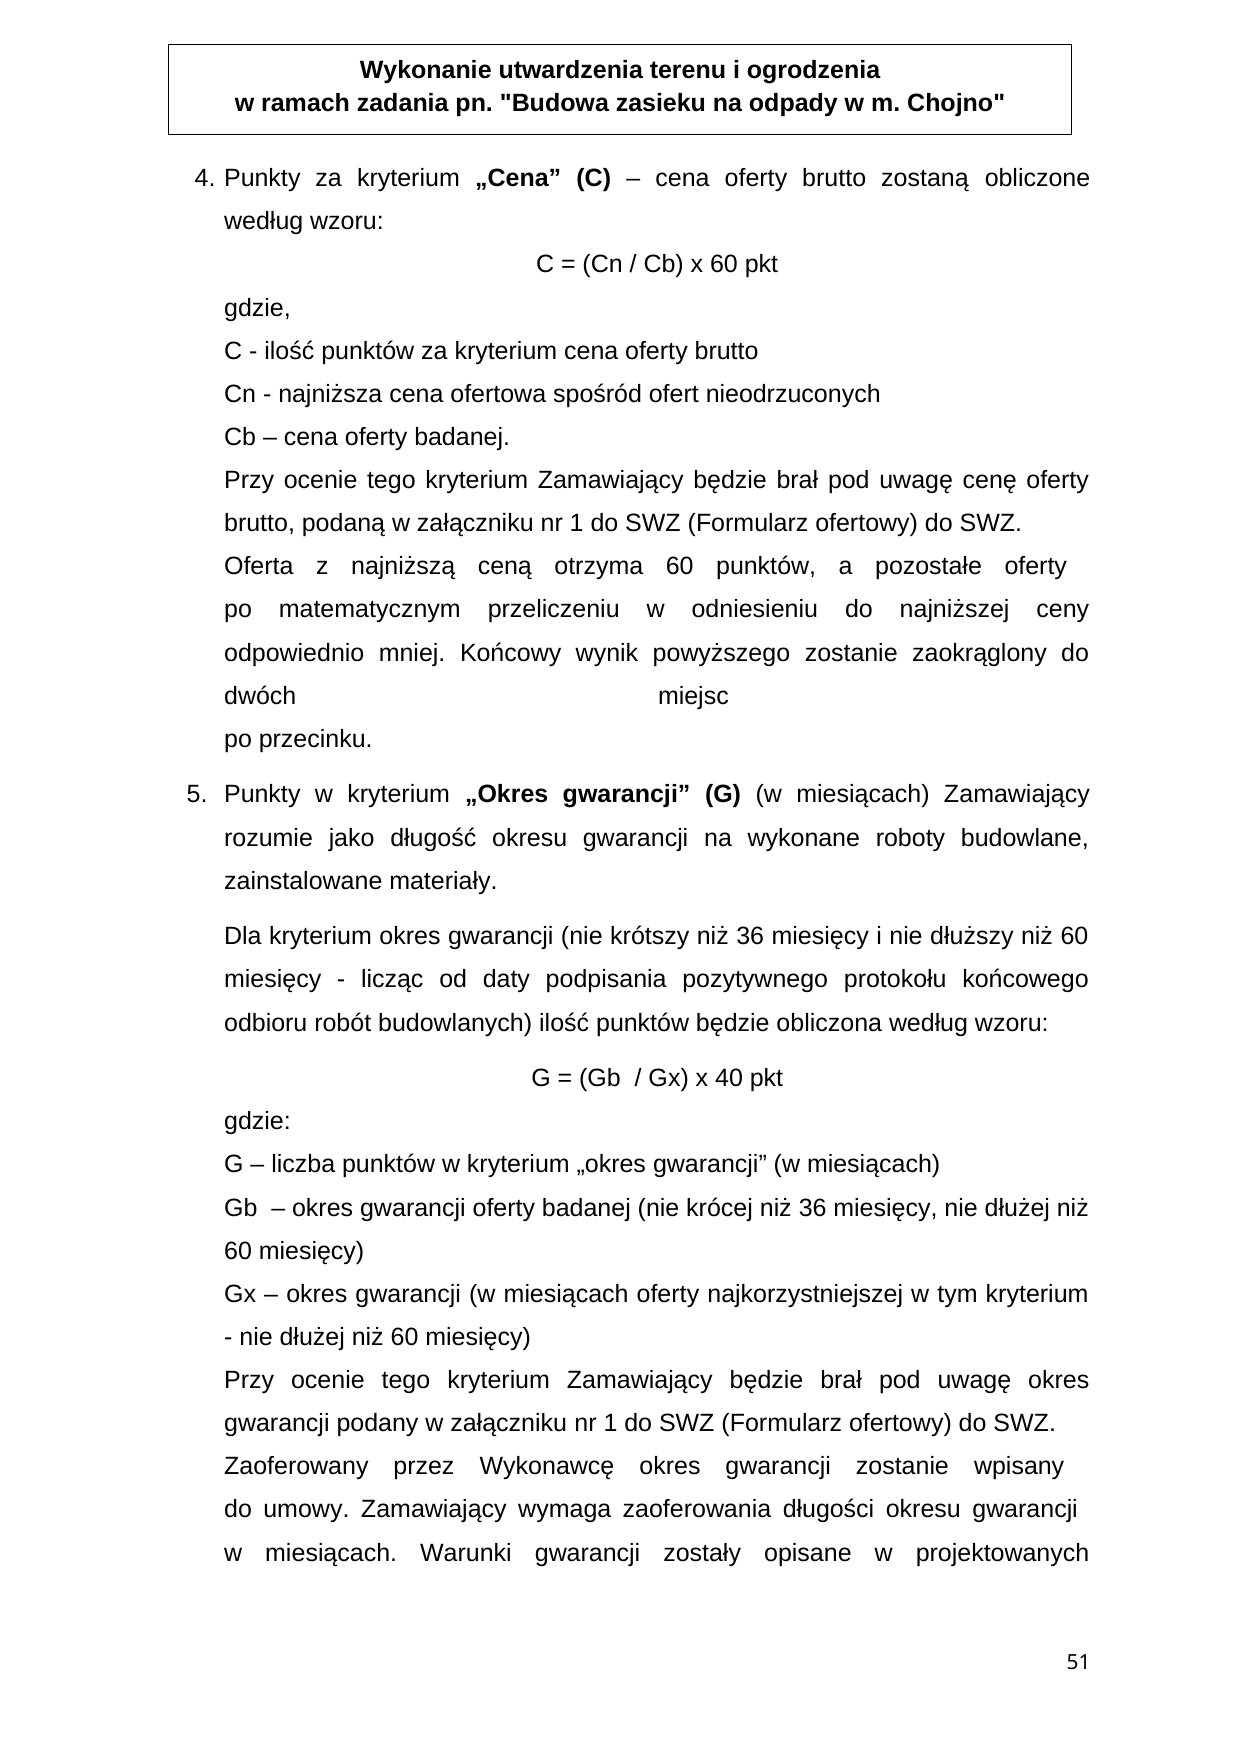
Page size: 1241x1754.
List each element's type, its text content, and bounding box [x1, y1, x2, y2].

list C - ilość punktów za kryterium cena oferty brutto [224, 336, 1090, 364]
list gdzie: [224, 1106, 1090, 1135]
list Gb – okres gwarancji oferty badanej (nie krócej niż 36 miesięcy, nie dłużej niż 60 miesięcy) [224, 1192, 1090, 1264]
list Przy ocenie tego kryterium Zamawiający będzie brał pod uwagę cenę oferty brutto, podaną w załączniku nr 1 do SWZ (Formularz ofertowy) do SWZ. [224, 465, 1090, 537]
list Punkty za kryterium „Cena” (C) – cena oferty brutto zostaną obliczone według wzoru: [194, 163, 1090, 235]
list G – liczba punktów w kryterium „okres gwarancji” (w miesiącach) [224, 1149, 1090, 1178]
list Przy ocenie tego kryterium Zamawiający będzie brał pod uwagę okres gwarancji podany w załączniku nr 1 do SWZ (Formularz ofertowy) do SWZ. [224, 1365, 1090, 1437]
list C = (Cn / Cb) x 60 pkt [224, 249, 1090, 278]
list Cn - najniższa cena ofertowa spośród ofert nieodrzuconych [224, 379, 1090, 407]
list Dla kryterium okres gwarancji (nie krótszy niż 36 miesięcy i nie dłuższy niż 60 miesięcy - licząc od daty podpisania pozytywnego protokołu końcowego odbioru robót budowlanych) ilość punktów będzie obliczona według wzoru: [224, 921, 1090, 1036]
list gdzie, [224, 292, 1090, 321]
list Punkty w kryterium „Okres gwarancji” (G) (w miesiącach) Zamawiający rozumie jako długość okresu gwarancji na wykonane roboty budowlane, zainstalowane materiały. [186, 779, 1090, 894]
list Oferta z najniższą ceną otrzyma 60 punktów, a pozostałe oferty po matematycznym przeliczeniu w odniesieniu do najniższej ceny odpowiednio mniej. Końcowy wynik powyższego zostanie zaokrąglony do dwóch miejsc po przecinku. [224, 551, 1090, 752]
list G = (Gb / Gx) x 40 pkt [224, 1063, 1090, 1092]
list Cb – cena oferty badanej. [224, 422, 1090, 451]
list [224, 1451, 1090, 1566]
list Gx – okres gwarancji (w miesiącach oferty najkorzystniejszej w tym kryterium - nie dłużej niż 60 miesięcy) [224, 1279, 1090, 1351]
